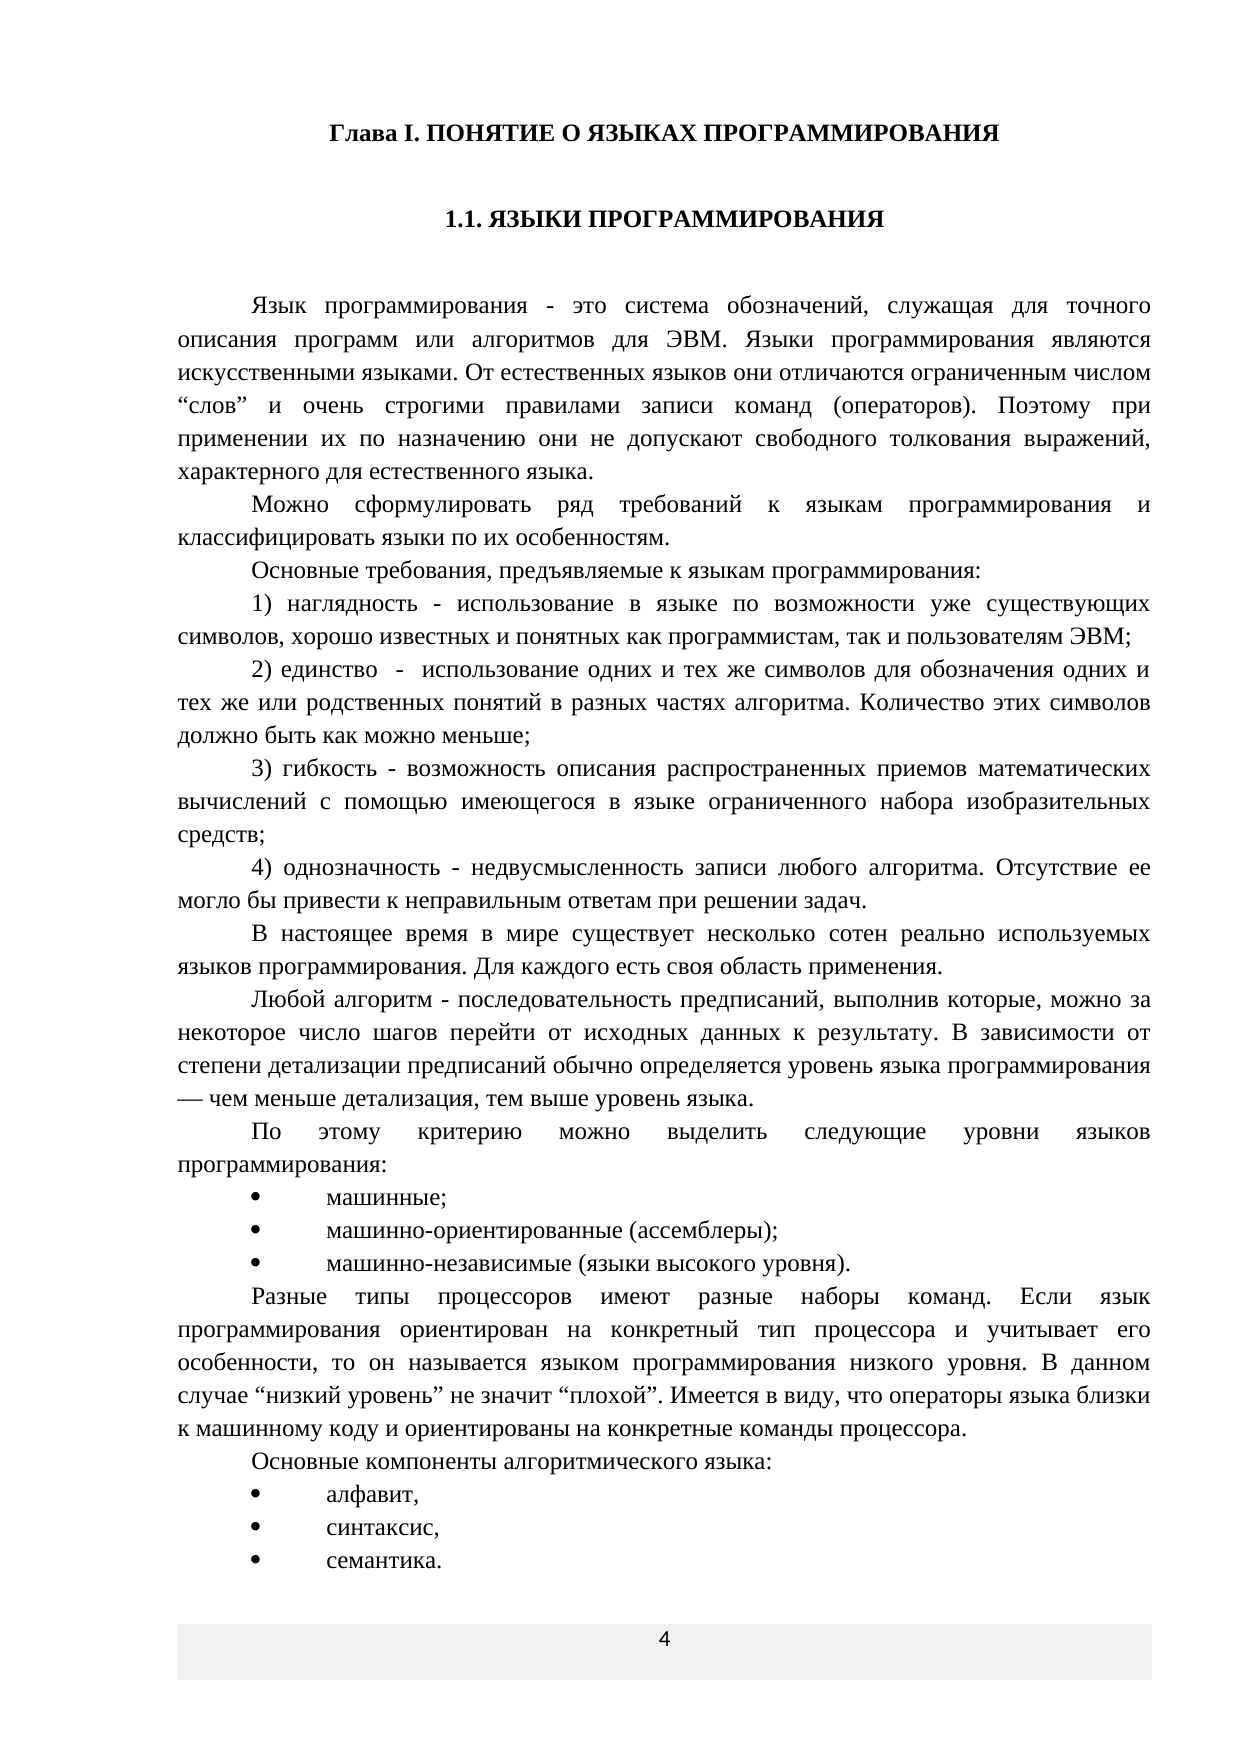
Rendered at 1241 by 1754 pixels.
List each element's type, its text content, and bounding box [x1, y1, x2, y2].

text Основные компоненты алгоритмического языка: [177, 1446, 1152, 1475]
text Основные требования, предъявляемые к языкам программирования: [177, 555, 1152, 583]
list алфавит, [177, 1479, 1152, 1508]
text 3) гибкость - возможность описания распространенных приемов математических вычислений с помощью имеющегося в языке ограниченного набора изобразительных средств; [177, 753, 1152, 848]
text 1.1. ЯЗЫКИ ПРОГРАММИРОВАНИЯ [177, 204, 1152, 233]
text 2) единство - использование одних и тех же символов для обозначения одних и тех же или родственных понятий в разных частях алгоритма. Количество этих символов должно быть как можно меньше; [177, 654, 1152, 749]
list машинные; [177, 1182, 1152, 1211]
text По этому критерию можно выделить следующие уровни языков программирования: [177, 1116, 1152, 1178]
text Язык программирования - это система обозначений, служащая для точного описания программ или алгоритмов для ЭВМ. Языки программирования являются искусственными языками. От естественных языков они отличаются ограниченным числом “слов” и очень строгими правилами записи команд (операторов). Поэтому при применении их по назначению они не допускают свободного толкования выражений, характерного для естественного языка. [177, 291, 1152, 484]
text Разные типы процессоров имеют разные наборы команд. Если язык программирования ориентирован на конкретный тип процессора и учитывает его особенности, то он называется языком программирования низкого уровня. В данном случае “низкий уровень” не значит “плохой”. Имеется в виду, что операторы языка близки к машинному коду и ориентированы на конкретные команды процессора. [177, 1281, 1152, 1442]
list семантика. [177, 1545, 1152, 1574]
text Можно сформулировать ряд требований к языкам программирования и классифицировать языки по их особенностям. [177, 489, 1152, 551]
text Любой алгоритм - последовательность предписаний, выполнив которые, можно за некоторое число шагов перейти от исходных данных к результату. В зависимости от степени детализации предписаний обычно определяется уровень языка программирования — чем меньше детализация, тем выше уровень языка. [177, 984, 1152, 1112]
text 1) наглядность - использование в языке по возможности уже существующих символов, хорошо известных и понятных как программистам, так и пользователям ЭВМ; [177, 588, 1152, 649]
text В настоящее время в мире существует несколько сотен реально используемых языков программирования. Для каждого есть своя область применения. [177, 918, 1152, 980]
list машинно-независимые (языки высокого уровня). [177, 1248, 1152, 1277]
text 4) однозначность - недвусмысленность записи любого алгоритма. Отсутствие ее могло бы привести к неправильным ответам при решении задач. [177, 852, 1152, 914]
list синтаксис, [177, 1512, 1152, 1541]
list машинно-ориентированные (ассемблеры); [177, 1215, 1152, 1244]
text Глава I. ПОНЯТИЕ О ЯЗЫКАХ ПРОГРАММИРОВАНИЯ [177, 118, 1152, 147]
